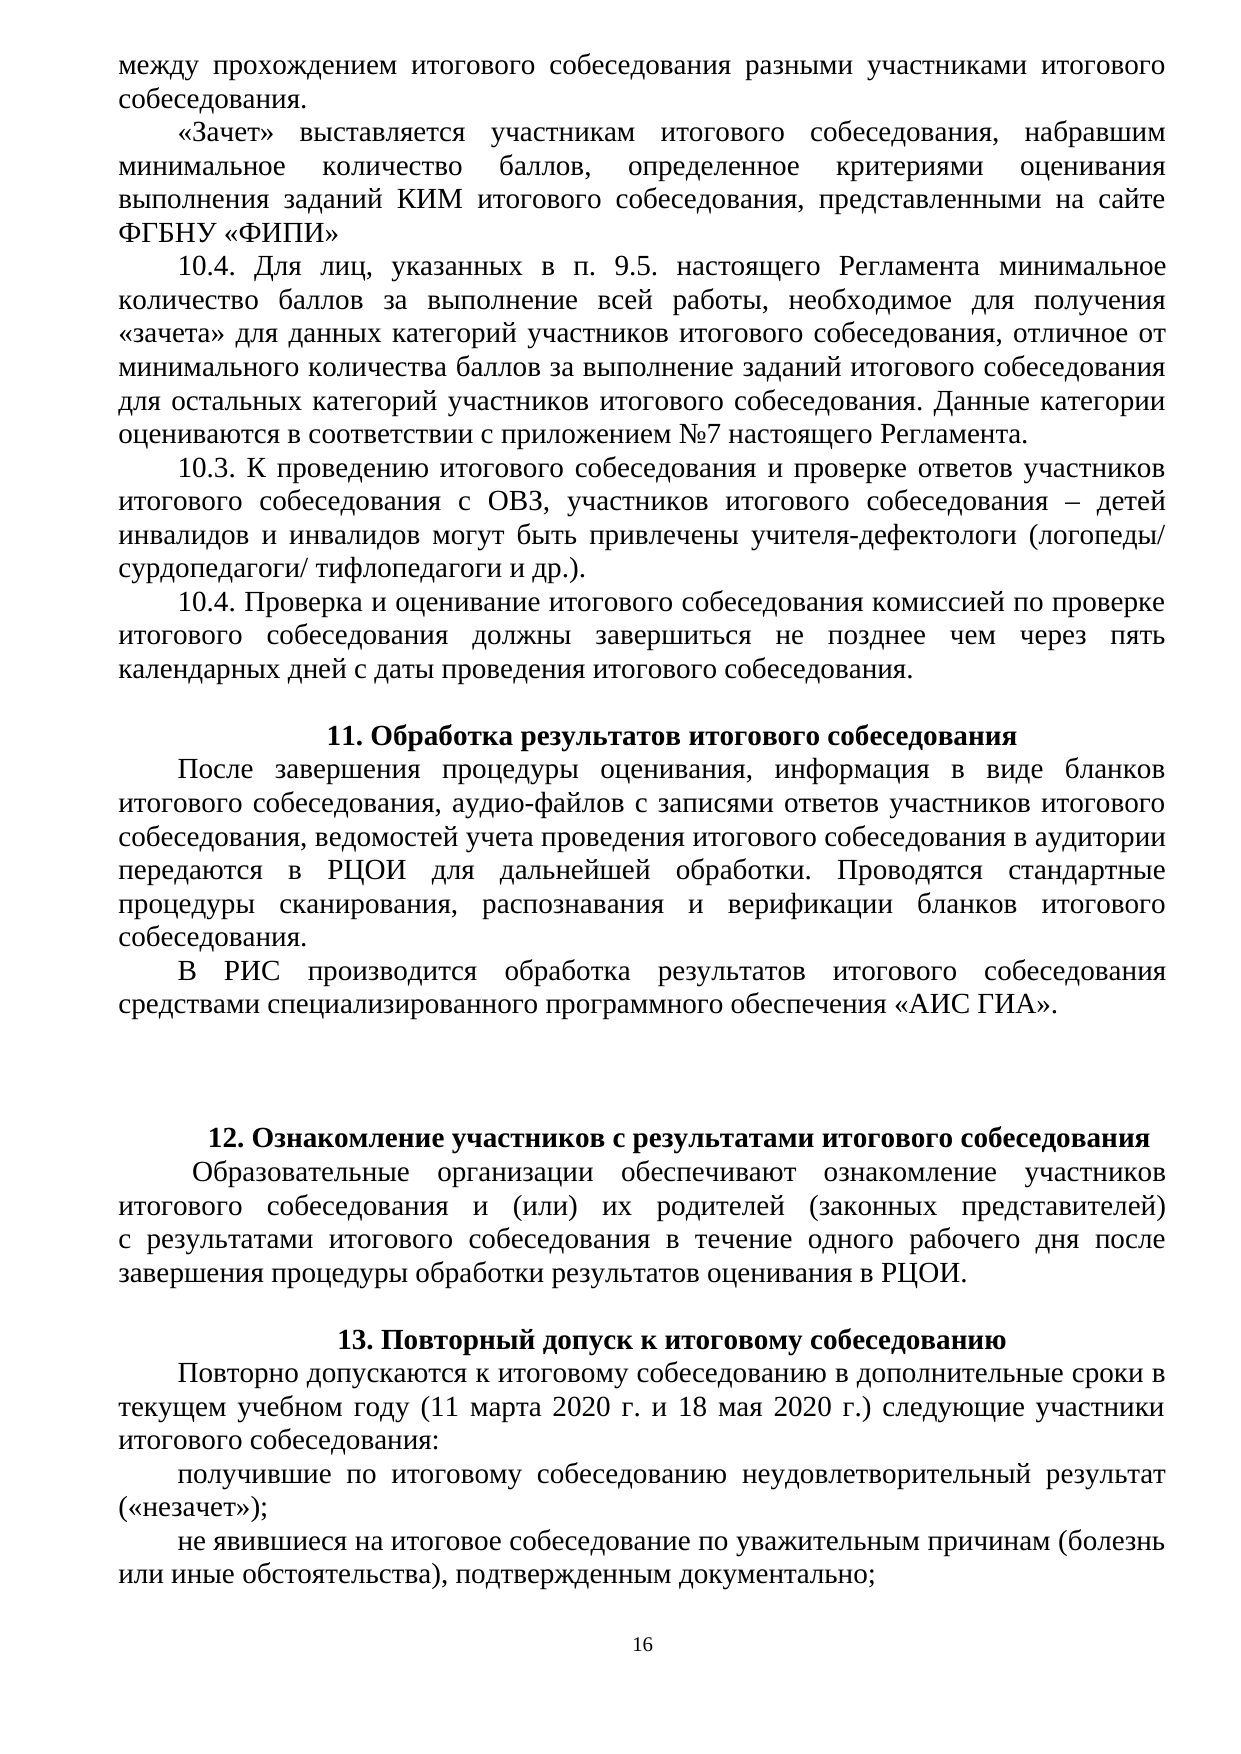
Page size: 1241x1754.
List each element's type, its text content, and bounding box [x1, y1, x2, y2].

text 10.3. К проведению итогового собеседования и проверке ответов участников итогового собеседования с ОВЗ, участников итогового собеседования – детей инвалидов и инвалидов могут быть привлечены учителя-дефектологи (логопеды/ сурдопедагоги/ тифлопедагоги и др.). [118, 450, 1167, 584]
text В РИС производится обработка результатов итогового собеседования средствами специализированного программного обеспечения «АИС ГИА». [118, 953, 1167, 1020]
text 10.4. Проверка и оценивание итогового собеседования комиссией по проверке итогового собеседования должны завершиться не позднее чем через пять календарных дней с даты проведения итогового собеседования. [118, 584, 1167, 684]
text получившие по итоговому собеседованию неудовлетворительный результат («незачет»); [118, 1456, 1167, 1523]
text 10.4. Для лиц, указанных в п. 9.5. настоящего Регламента минимальное количество баллов за выполнение всей работы, необходимое для получения «зачета» для данных категорий участников итогового собеседования, отличное от минимального количества баллов за выполнение заданий итогового собеседования для остальных категорий участников итогового собеседования. Данные категории оцениваются в соответствии с приложением №7 настоящего Регламента. [118, 248, 1167, 450]
text не явившиеся на итоговое собеседование по уважительным причинам (болезнь или иные обстоятельства), подтвержденным документально; [118, 1523, 1167, 1590]
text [118, 47, 1167, 114]
text 13. Повторный допуск к итоговому собеседованию [118, 1322, 1167, 1355]
text «Зачет» выставляется участникам итогового собеседования, набравшим минимальное количество баллов, определенное критериями оценивания выполнения заданий КИМ итогового собеседования, представленными на сайте ФГБНУ «ФИПИ» [118, 114, 1167, 248]
text 11. Обработка результатов итогового собеседования [118, 718, 1167, 752]
text Повторно допускаются к итоговому собеседованию в дополнительные сроки в текущем учебном году (11 марта 2020 г. и 18 мая 2020 г.) следующие участники итогового собеседования: [118, 1355, 1167, 1456]
text После завершения процедуры оценивания, информация в виде бланков итогового собеседования, аудио-файлов с записями ответов участников итогового собеседования, ведомостей учета проведения итогового собеседования в аудитории передаются в РЦОИ для дальнейшей обработки. Проводятся стандартные процедуры сканирования, распознавания и верификации бланков итогового собеседования. [118, 752, 1167, 953]
text 12. Ознакомление участников с результатами итогового собеседования [118, 1121, 1167, 1154]
text Образовательные организации обеспечивают ознакомление участников итогового собеседования и (или) их родителей (законных представителей) с результатами итогового собеседования в течение одного рабочего дня после завершения процедуры обработки результатов оценивания в РЦОИ. [118, 1154, 1167, 1288]
